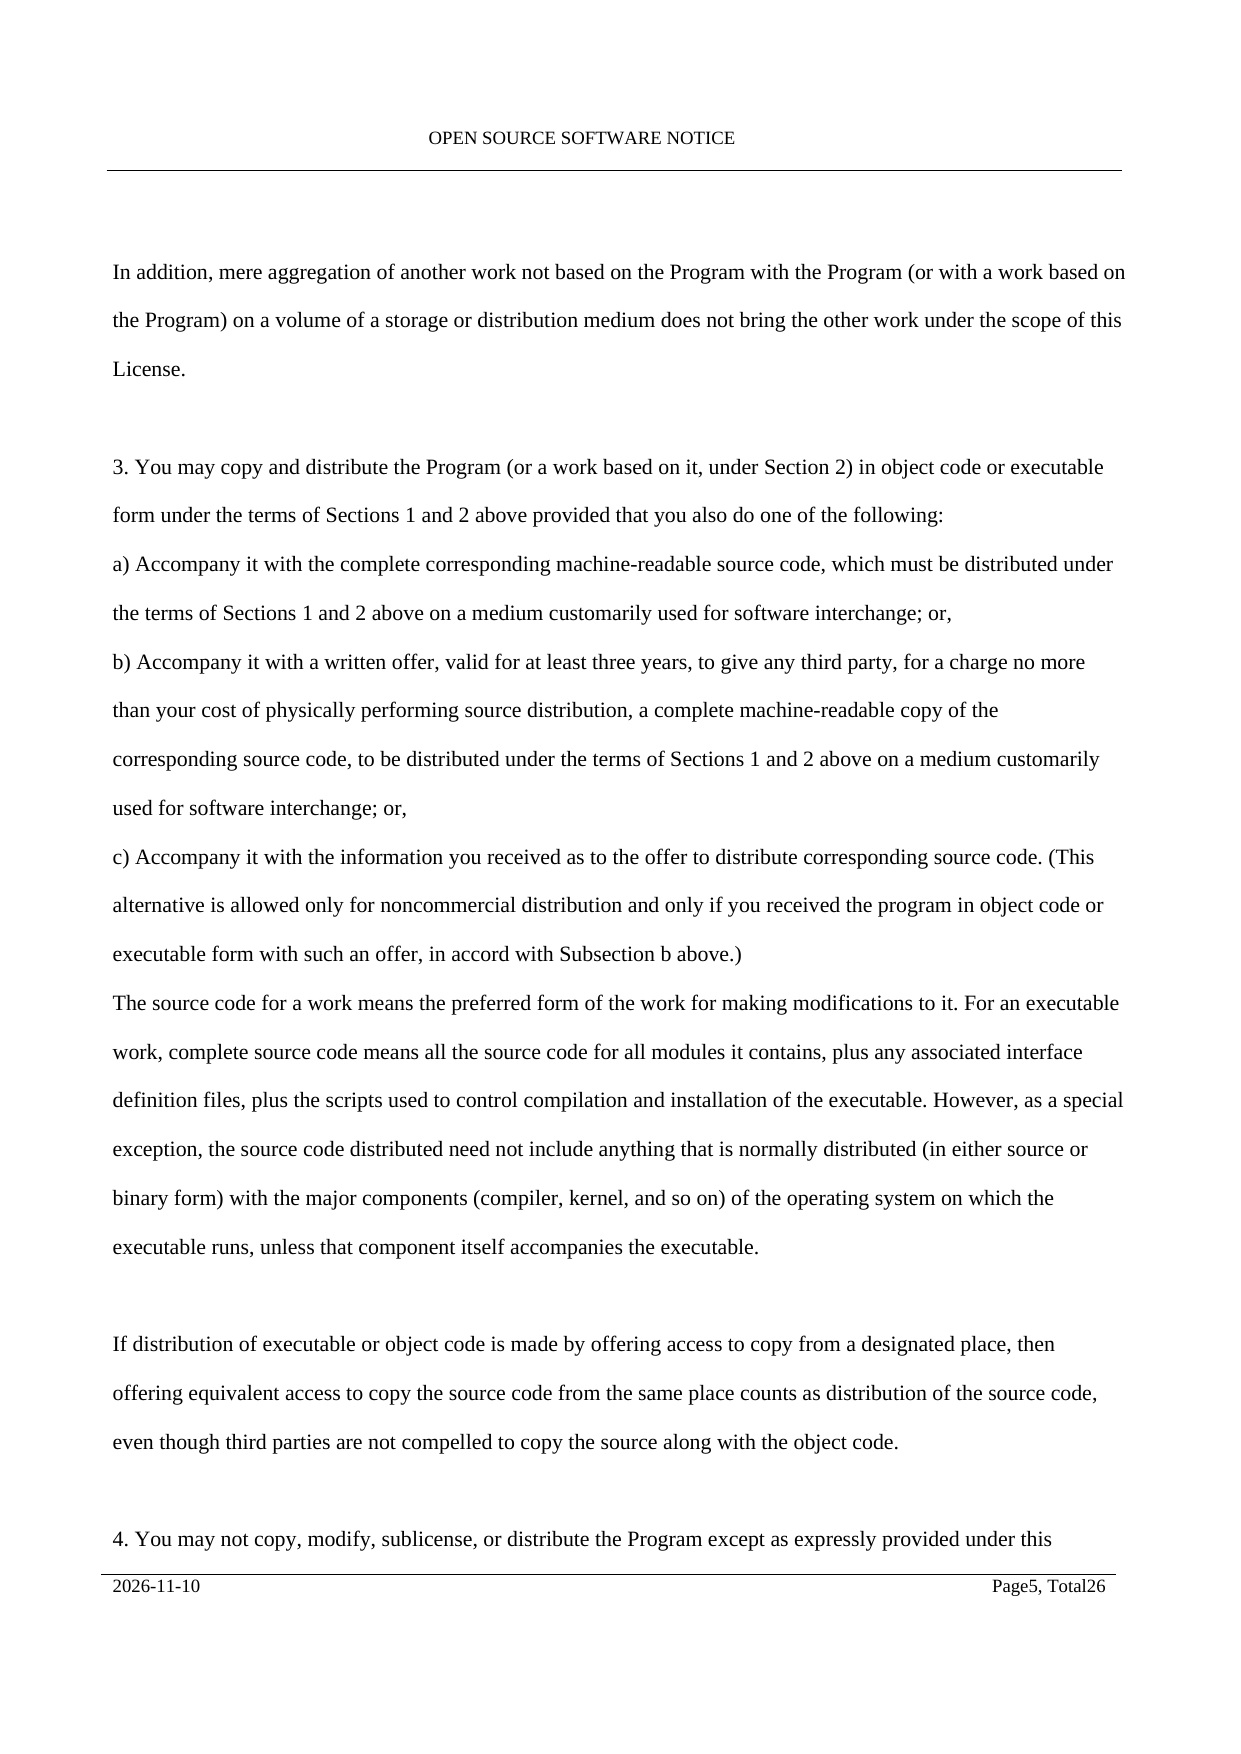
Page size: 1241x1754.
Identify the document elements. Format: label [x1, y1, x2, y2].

text [112, 206, 1128, 1555]
